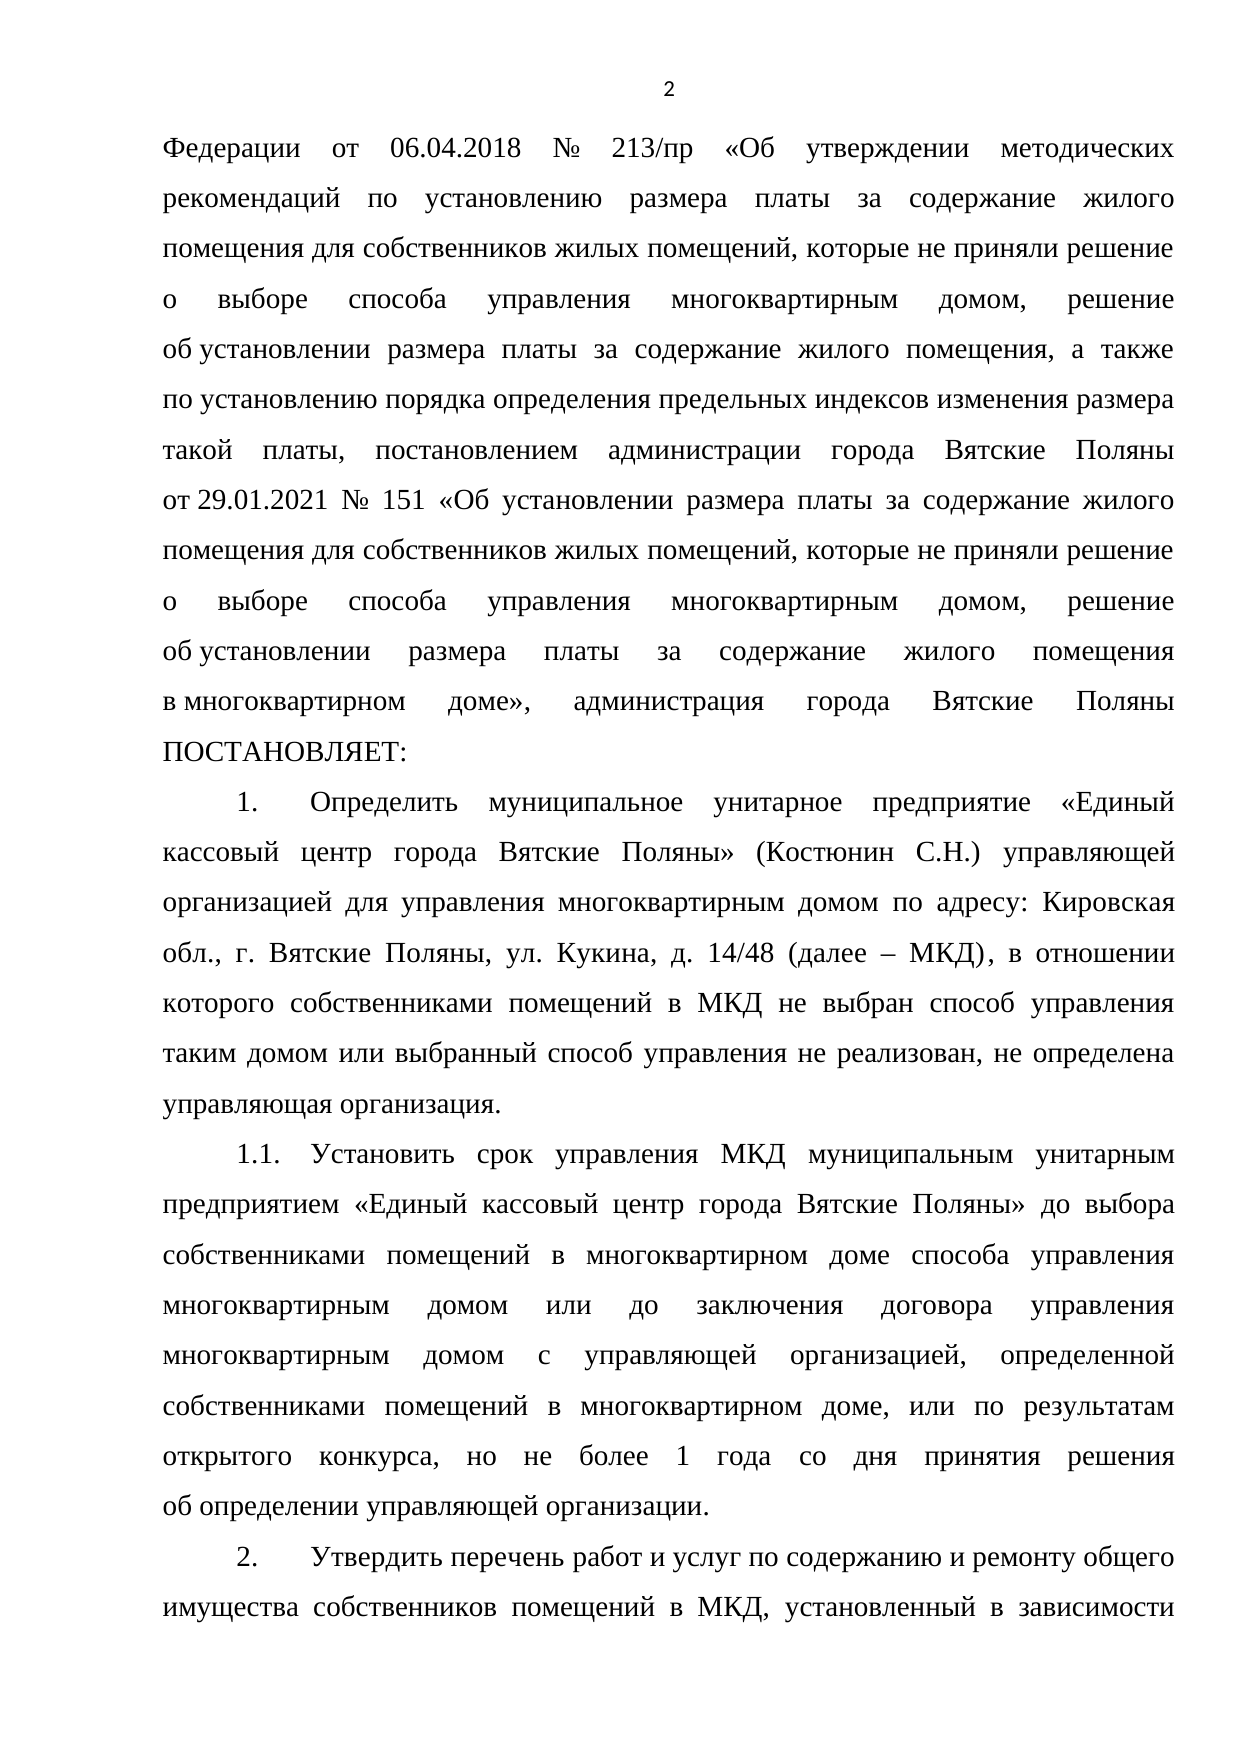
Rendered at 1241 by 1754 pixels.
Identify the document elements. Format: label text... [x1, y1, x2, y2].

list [162, 1539, 1175, 1622]
list Установить срок управления МКД муниципальным унитарным предприятием «Единый кассовый центр города Вятские Поляны» до выбора собственниками помещений в многоквартирном доме способа управления многоквартирным домом или до заключения договора управления многоквартирным домом с управляющей организацией, определенной собственниками помещений в многоквартирном доме, или по результатам открытого конкурса, но не более 1 года со дня принятия решения об определении управляющей организации. [162, 1136, 1175, 1522]
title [162, 130, 1175, 767]
list Определить муниципальное унитарное предприятие «Единый кассовый центр города Вятские Поляны» (Костюнин С.Н.) управляющей организацией для управления многоквартирным домом по адресу: Кировская обл., г. Вятские Поляны, ул. Кукина, д. 14/48 (далее – МКД), в отношении которого собственниками помещений в МКД не выбран способ управления таким домом или выбранный способ управления не реализован, не определена управляющая организация. [162, 784, 1175, 1119]
